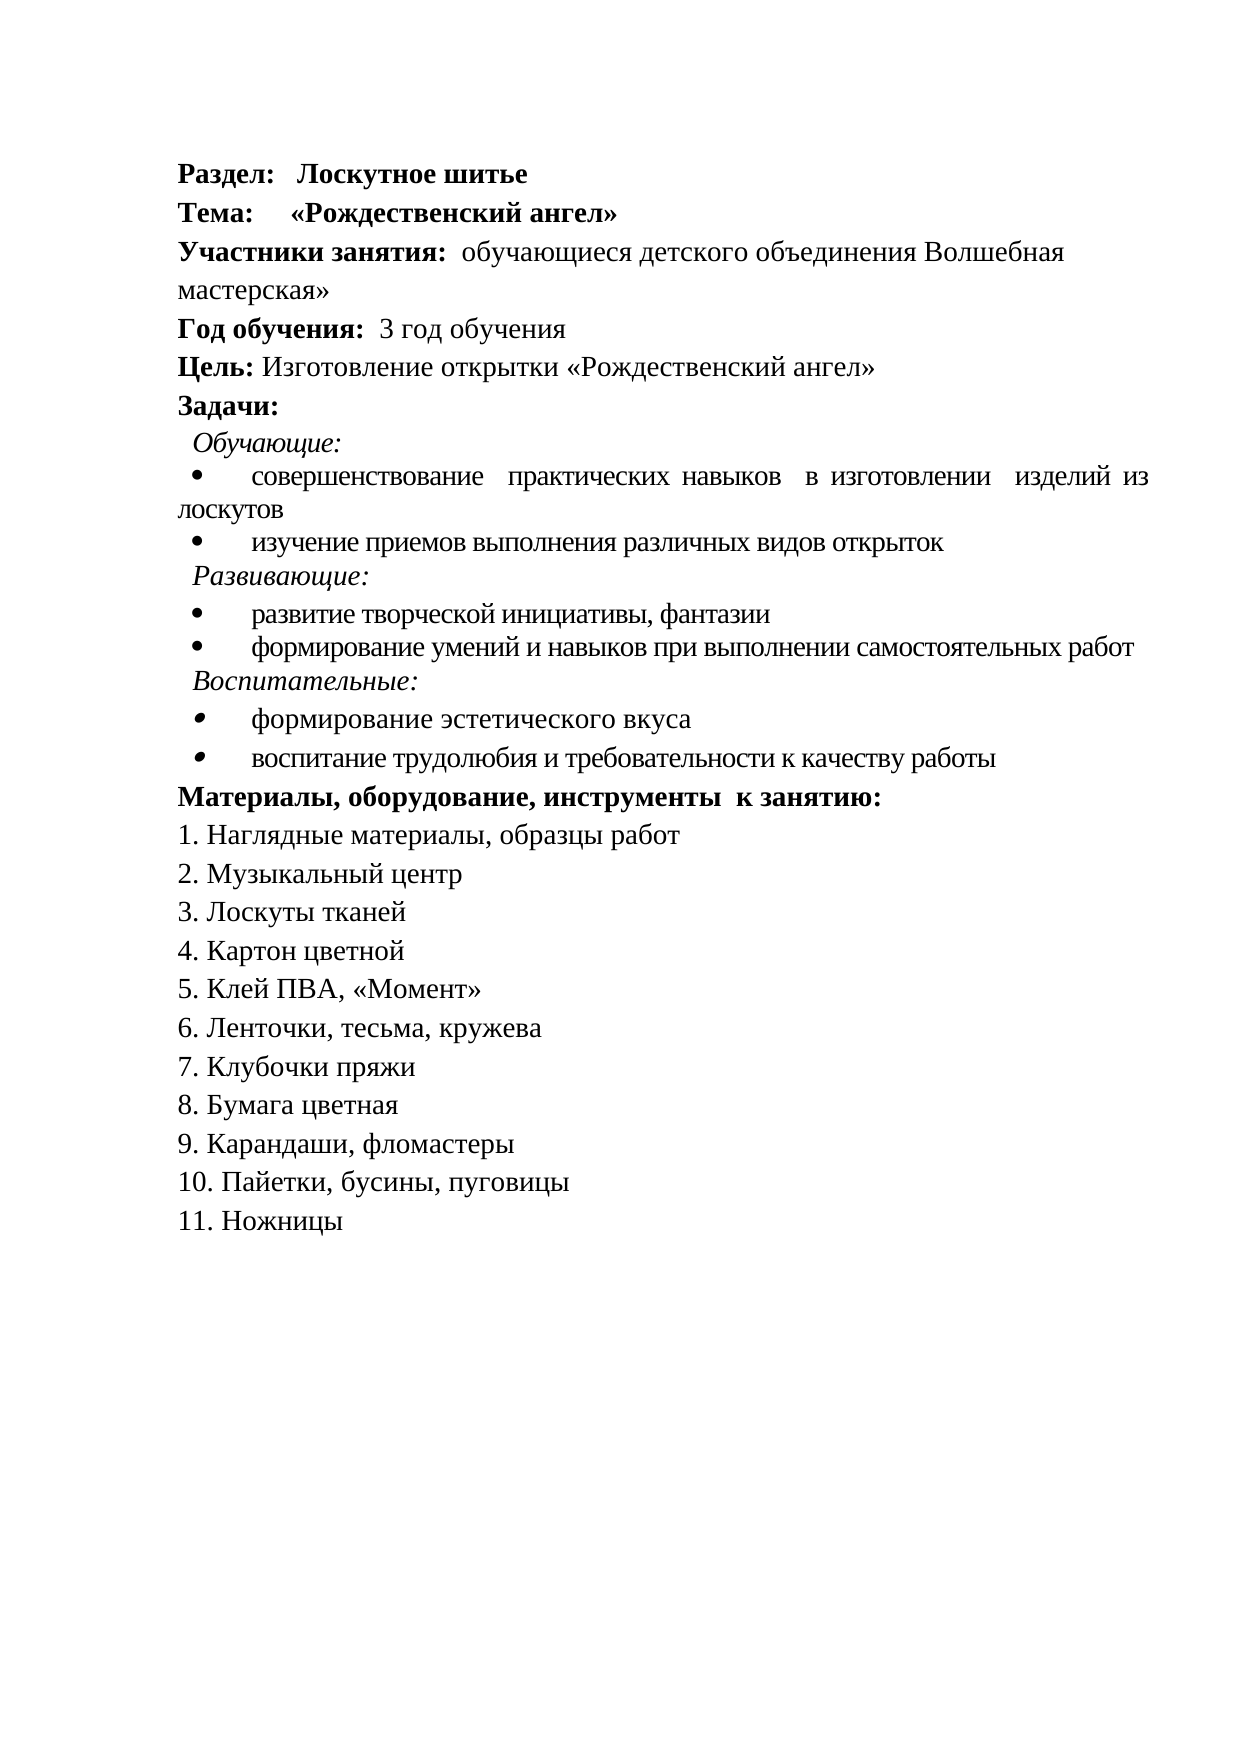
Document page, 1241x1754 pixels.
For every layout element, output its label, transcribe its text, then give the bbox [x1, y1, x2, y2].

text Тема: «Рождественский ангел» [177, 195, 1152, 229]
text Развивающие: [177, 558, 1152, 592]
text Задачи: [177, 388, 1152, 421]
list совершенствование практических навыков в изготовлении изделий из лоскутов [177, 459, 1150, 526]
list воспитание трудолюбия и требовательности к качеству работы [177, 740, 1152, 774]
text Воспитательные: [177, 663, 1152, 697]
text Цель: Изготовление открытки «Рождественский ангел» [177, 349, 1152, 383]
text 1. Наглядные материалы, образцы работ [177, 817, 1152, 851]
text 7. Клубочки пряжи [177, 1049, 1152, 1082]
subtitle формирование умений и навыков при выполнении самостоятельных работ [177, 630, 1150, 663]
text Материалы, оборудование, инструменты к занятию: [177, 779, 1152, 812]
text 5. Клей ПВА, «Момент» [177, 972, 1152, 1005]
text 6. Ленточки, тесьма, кружева [177, 1010, 1152, 1044]
subtitle развитие творческой инициативы, фантазии [177, 597, 1150, 630]
list изучение приемов выполнения различных видов открыток [177, 526, 1150, 558]
text 9. Карандаши, фломастеры [177, 1126, 1152, 1159]
text Год обучения: 3 год обучения [177, 311, 1152, 344]
text 8. Бумага цветная [177, 1087, 1152, 1121]
list формирование эстетического вкуса [177, 702, 1152, 735]
text 4. Картон цветной [177, 933, 1152, 967]
text 3. Лоскуты тканей [177, 894, 1152, 928]
text Участники занятия: обучающиеся детского объединения Волшебная мастерская» [177, 234, 1152, 306]
text Раздел: Лоскутное шитье [177, 157, 1152, 190]
text 11. Ножницы [177, 1203, 1152, 1236]
text Обучающие: [177, 426, 1150, 459]
text 2. Музыкальный центр [177, 856, 1152, 889]
text 10. Пайетки, бусины, пуговицы [177, 1164, 1152, 1198]
